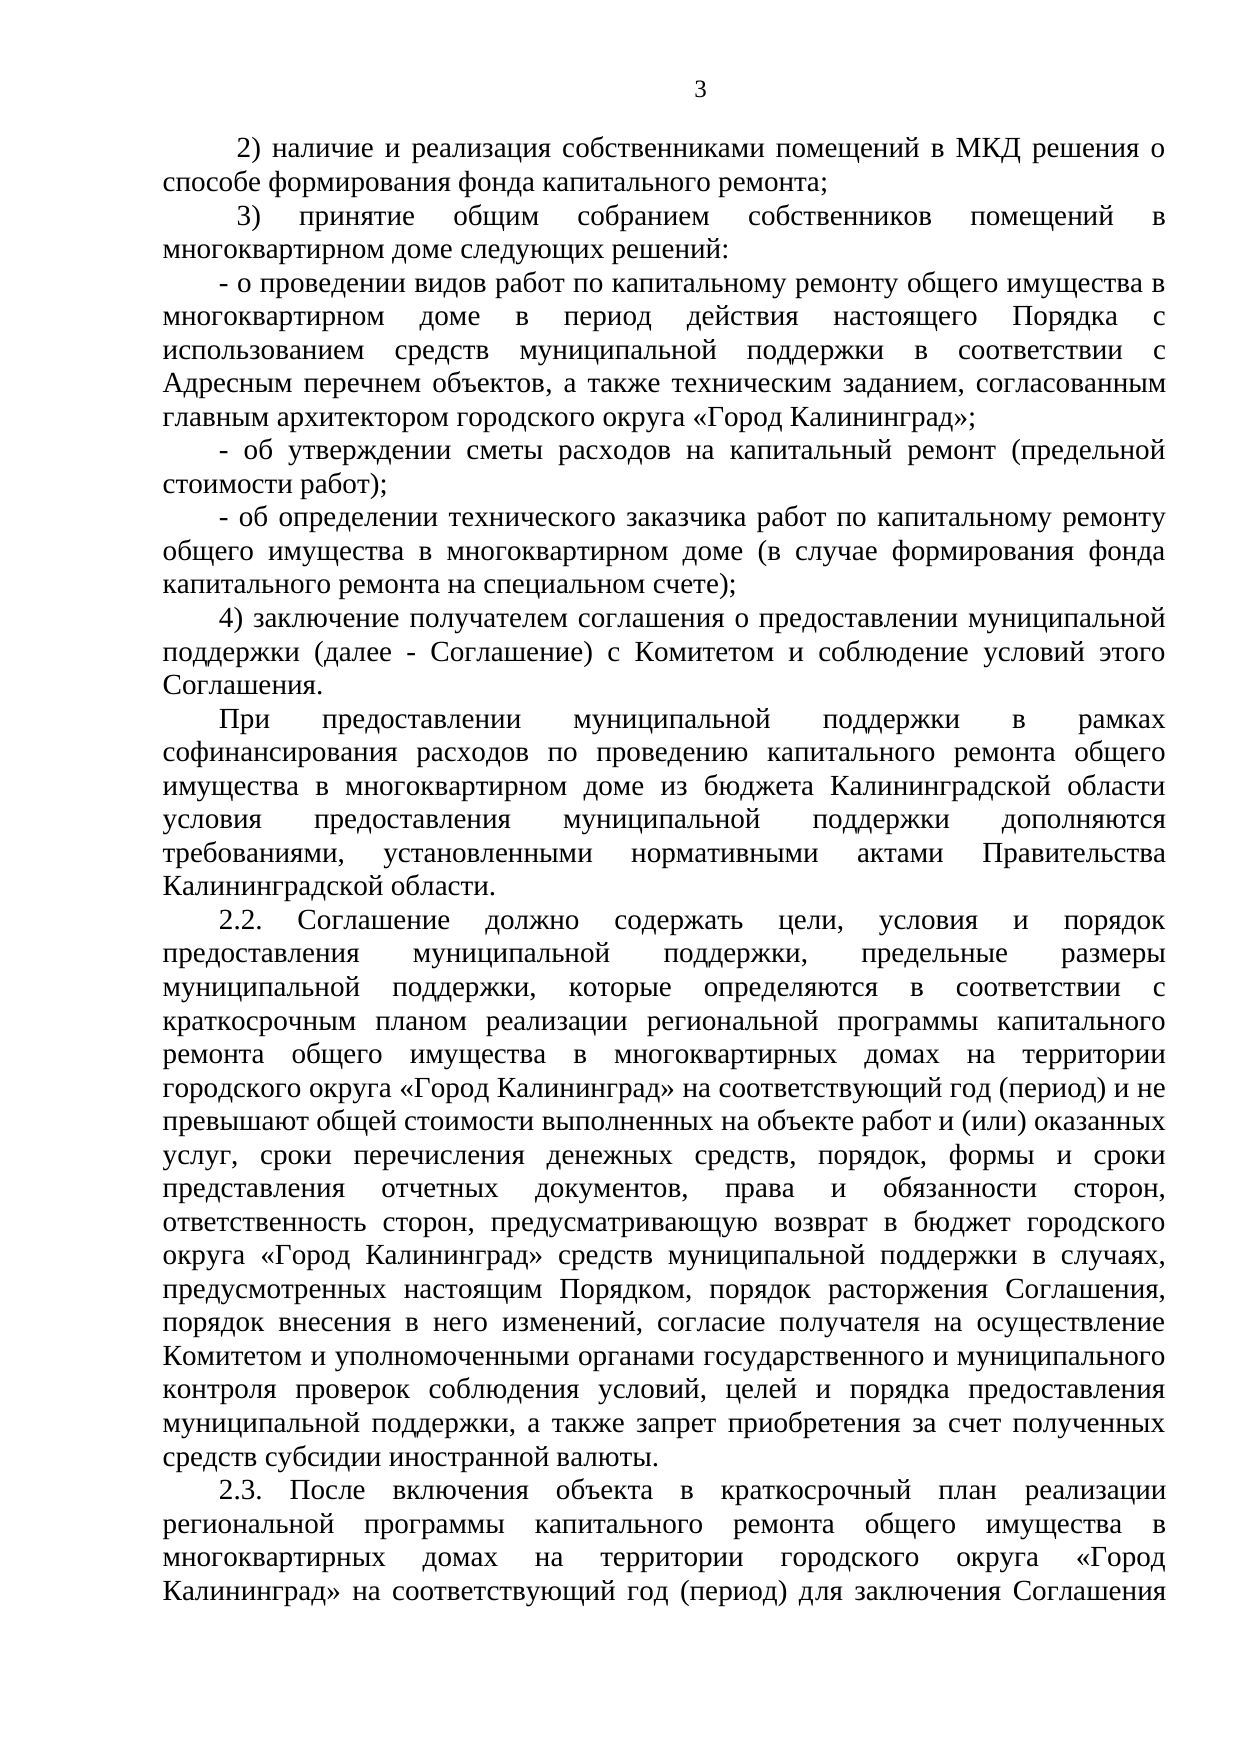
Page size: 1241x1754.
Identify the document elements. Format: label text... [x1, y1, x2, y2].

text 4) заключение получателем соглашения о предоставлении муниципальной поддержки (далее - Соглашение) с Комитетом и соблюдение условий этого Соглашения. [162, 600, 1167, 701]
text 2) наличие и реализация собственниками помещений в МКД решения о способе формирования фонда капитального ремонта; [162, 131, 1167, 198]
text При предоставлении муниципальной поддержки в рамках софинансирования расходов по проведению капитального ремонта общего имущества в многоквартирном доме из бюджета Калининградской области условия предоставления муниципальной поддержки дополняются требованиями, установленными нормативными актами Правительства Калининградской области. [162, 701, 1167, 902]
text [162, 1472, 1167, 1606]
text - об определении технического заказчика работ по капитальному ремонту общего имущества в многоквартирном доме (в случае формирования фонда капитального ремонта на специальном счете); [162, 499, 1167, 600]
text 3) принятие общим собранием собственников помещений в многоквартирном доме следующих решений: [162, 198, 1167, 265]
text - о проведении видов работ по капитальному ремонту общего имущества в многоквартирном доме в период действия настоящего Порядка с использованием средств муниципальной поддержки в соответствии с Адресным перечнем объектов, а также техническим заданием, согласованным главным архитектором городского округа «Город Калининград»; [162, 265, 1167, 432]
text 2.2. Соглашение должно содержать цели, условия и порядок предоставления муниципальной поддержки, предельные размеры муниципальной поддержки, которые определяются в соответствии с краткосрочным планом реализации региональной программы капитального ремонта общего имущества в многоквартирных домах на территории городского округа «Город Калининград» на соответствующий год (период) и не превышают общей стоимости выполненных на объекте работ и (или) оказанных услуг, сроки перечисления денежных средств, порядок, формы и сроки представления отчетных документов, права и обязанности сторон, ответственность сторон, предусматривающую возврат в бюджет городского округа «Город Калининград» средств муниципальной поддержки в случаях, предусмотренных настоящим Порядком, порядок расторжения Соглашения, порядок внесения в него изменений, согласие получателя на осуществление Комитетом и уполномоченными органами государственного и муниципального контроля проверок соблюдения условий, целей и порядка предоставления муниципальной поддержки, а также запрет приобретения за счет полученных средств субсидии иностранной валюты. [162, 902, 1167, 1472]
text - об утверждении сметы расходов на капитальный ремонт (предельной стоимости работ); [162, 432, 1167, 499]
